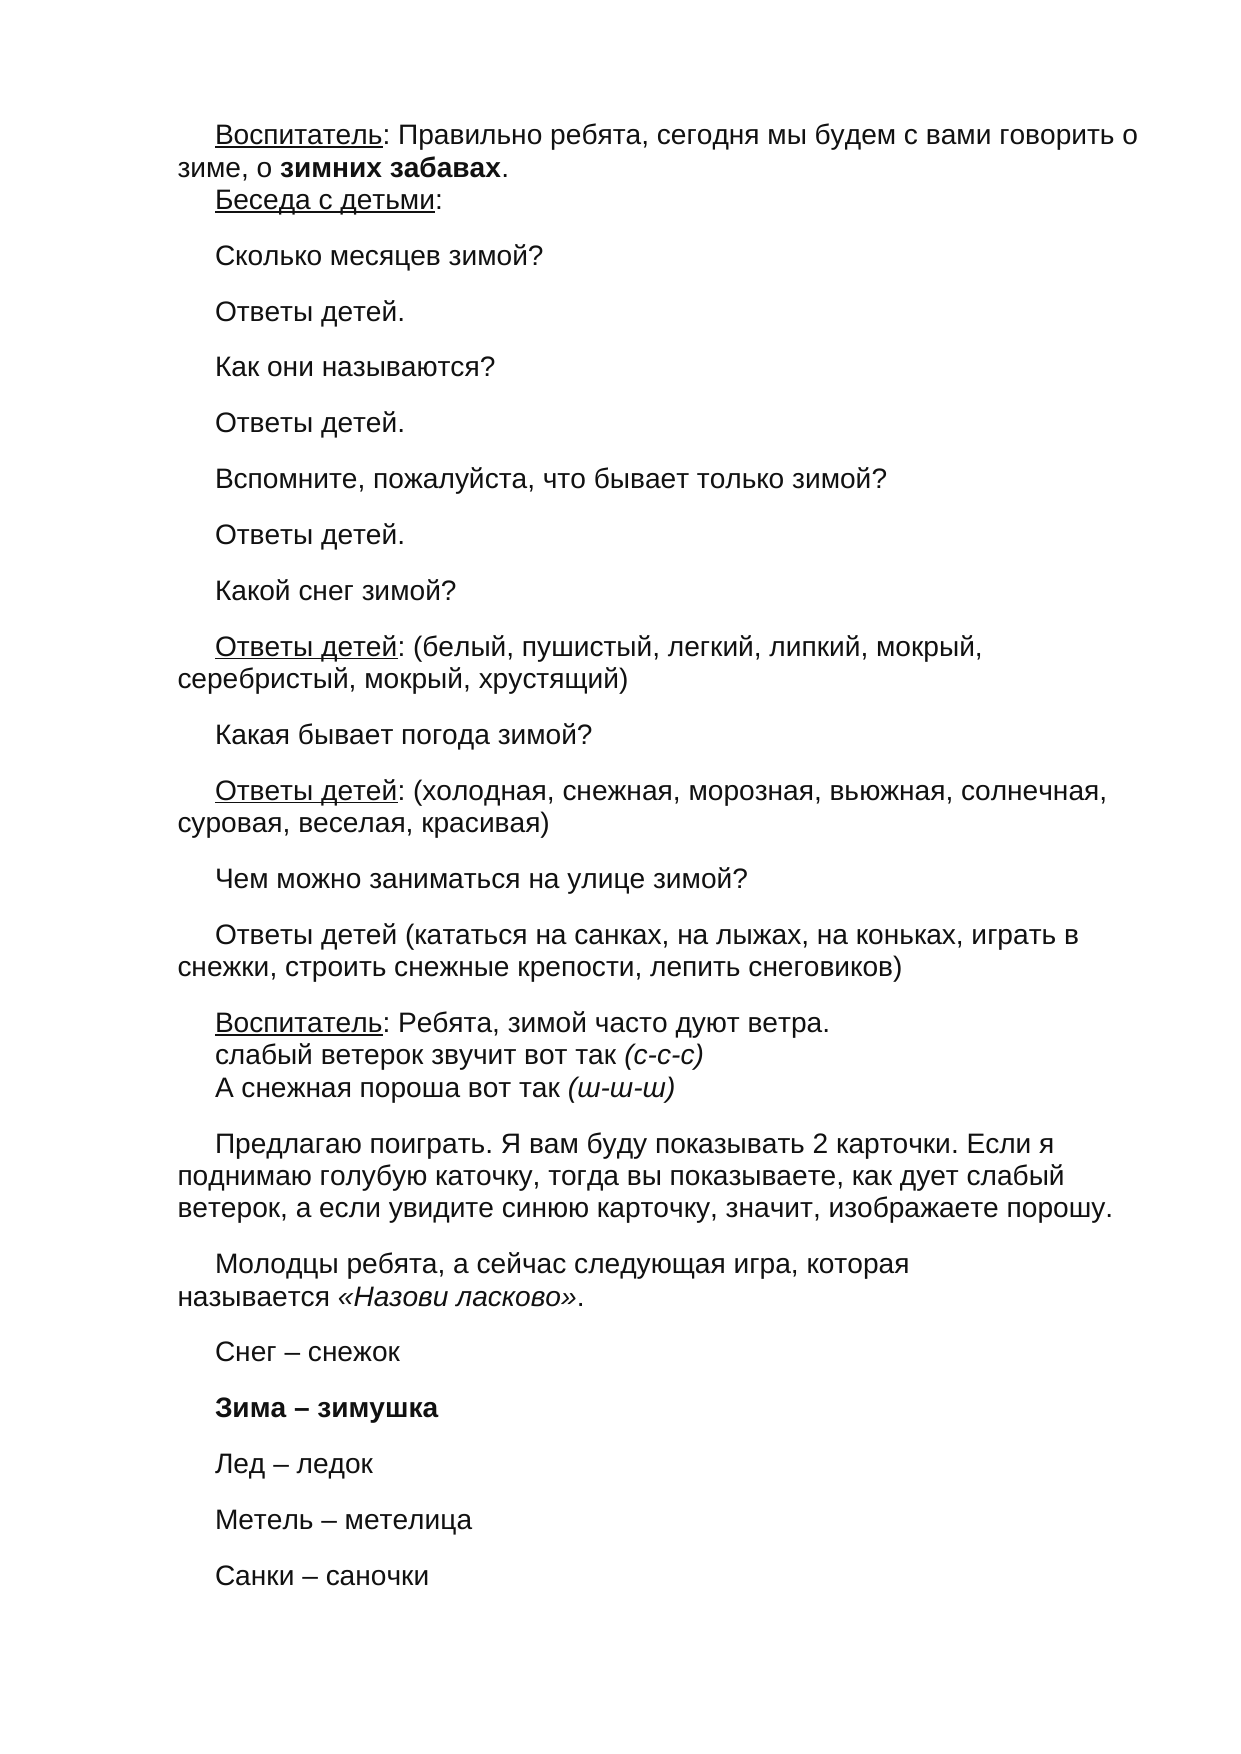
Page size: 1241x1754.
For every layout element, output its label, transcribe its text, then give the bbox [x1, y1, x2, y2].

text слабый ветерок звучит вот так (с-с-с) [177, 1038, 1152, 1071]
text Молодцы ребята, а сейчас следующая игра, которая называется «Назови ласково». [177, 1247, 1152, 1312]
text Ответы детей: (белый, пушистый, легкий, липкий, мокрый, серебристый, мокрый, хрустящий) [177, 629, 1152, 694]
text Ответы детей: (холодная, снежная, морозная, вьюжная, солнечная, суровая, веселая, красивая) [177, 774, 1152, 838]
text Ответы детей. [177, 294, 1152, 327]
text Как они называются? [177, 350, 1152, 383]
text Снег – снежок [177, 1335, 1152, 1368]
text Воспитатель: Ребята, зимой часто дуют ветра. [177, 1006, 1152, 1038]
text Беседа с детьми: [177, 183, 1152, 215]
text А снежная пороша вот так (ш-ш-ш) [177, 1071, 1152, 1103]
text Лед – ледок [177, 1447, 1152, 1479]
text Предлагаю поиграть. Я вам буду показывать 2 карточки. Если я поднимаю голубую каточку, тогда вы показываете, как дует слабый ветерок, а если увидите синюю карточку, значит, изображаете порошу. [177, 1127, 1152, 1224]
text Зима – зимушка [177, 1391, 1152, 1424]
text Метель – метелица [177, 1503, 1152, 1535]
text Ответы детей. [177, 406, 1152, 439]
text Воспитатель: Правильно ребята, сегодня мы будем с вами говорить о зиме, о зимних забавах. [177, 118, 1152, 183]
text Санки – саночки [177, 1559, 1152, 1591]
text Чем можно заниматься на улице зимой? [177, 862, 1152, 894]
text Ответы детей (кататься на санках, на лыжах, на коньках, играть в снежки, строить снежные крепости, лепить снеговиков) [177, 918, 1152, 982]
text Вспомните, пожалуйста, что бывает только зимой? [177, 462, 1152, 494]
text Какая бывает погода зимой? [177, 718, 1152, 750]
text Ответы детей. [177, 518, 1152, 550]
text Сколько месяцев зимой? [177, 239, 1152, 271]
text Какой снег зимой? [177, 574, 1152, 606]
